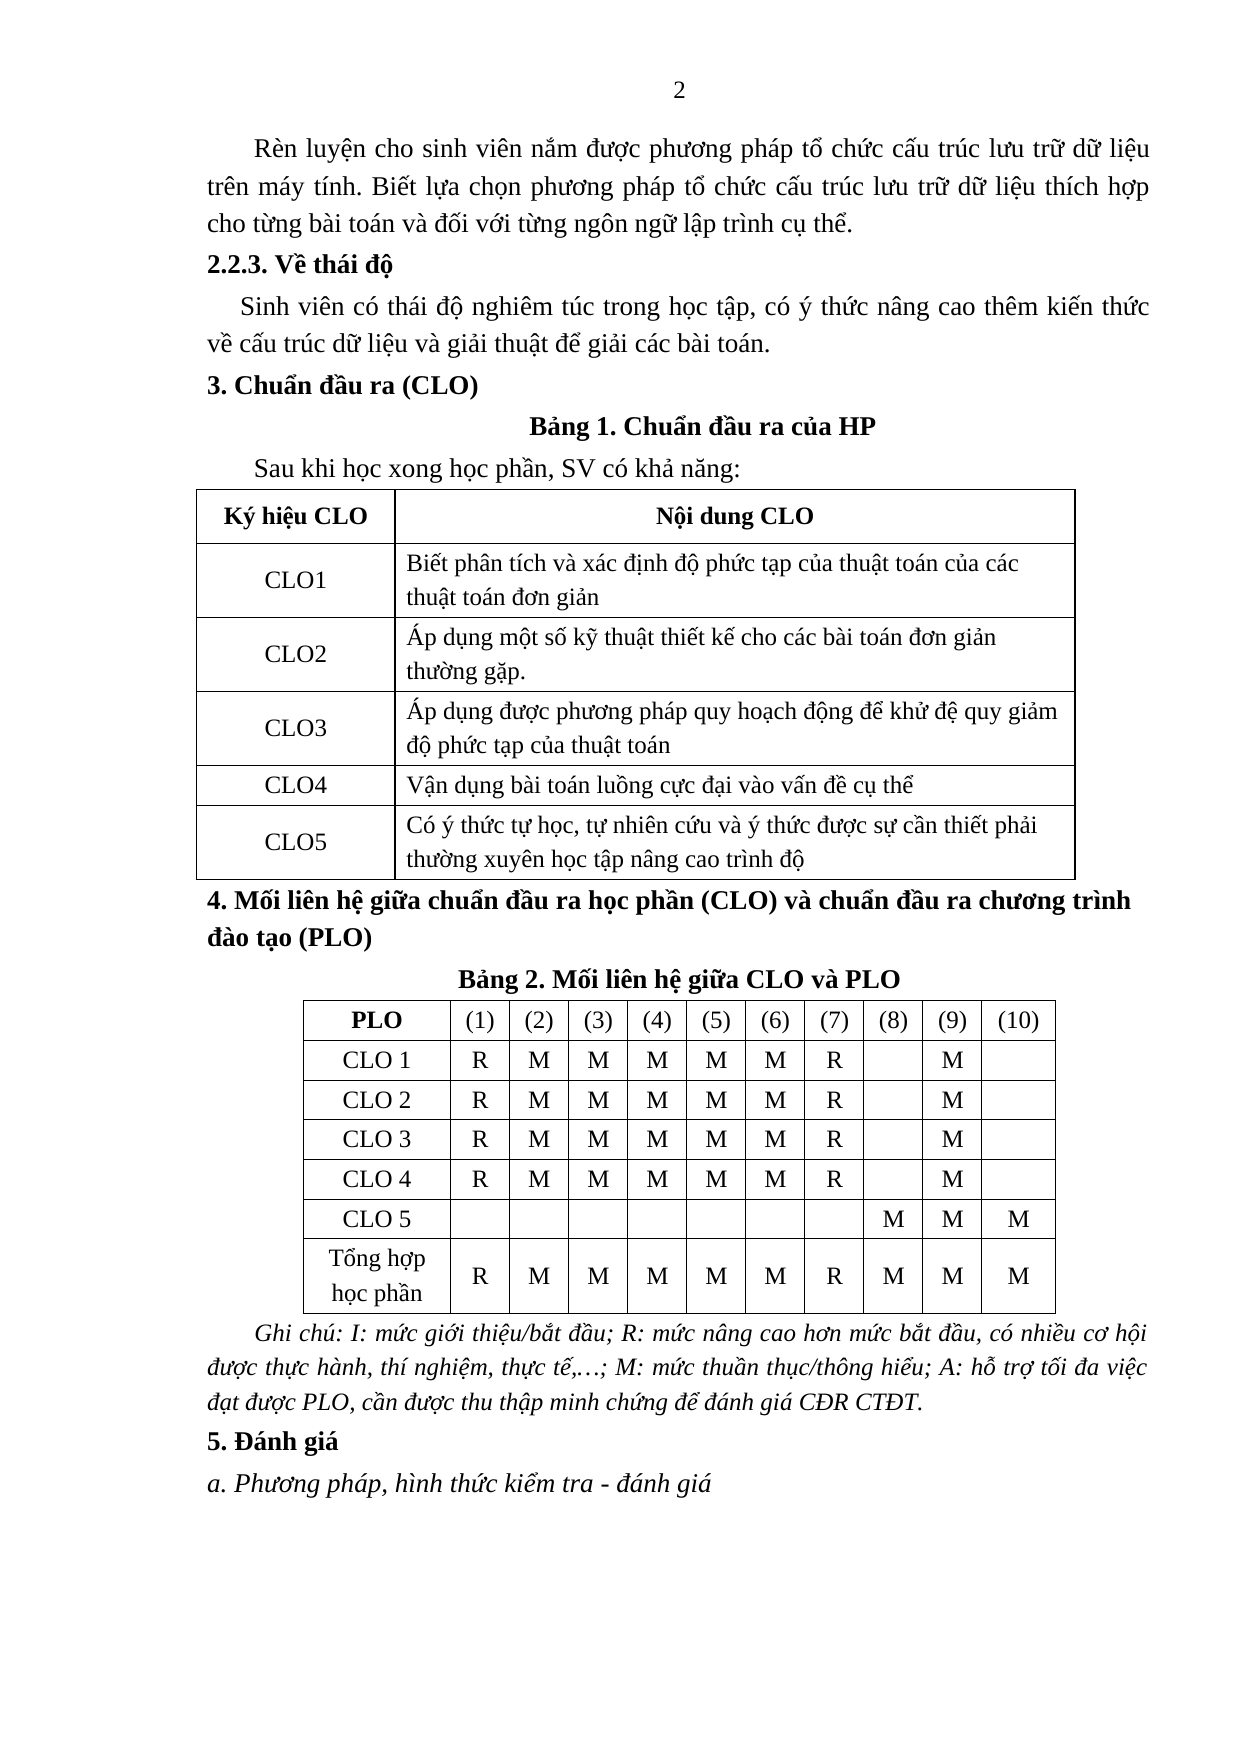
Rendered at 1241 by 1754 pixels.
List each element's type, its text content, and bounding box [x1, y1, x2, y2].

table_cell M [628, 1160, 686, 1199]
table_cell [864, 1081, 922, 1119]
table_cell M [923, 1200, 981, 1238]
table_cell M [746, 1160, 804, 1199]
table_cell CLO 2 [304, 1081, 450, 1119]
table_header (5) [687, 1001, 745, 1040]
table_cell CLO 3 [304, 1120, 450, 1159]
table_header (3) [569, 1001, 627, 1040]
table_cell R [451, 1041, 509, 1079]
table_cell M [687, 1239, 745, 1312]
table_cell M [687, 1160, 745, 1199]
text Rèn luyện cho sinh viên nắm được phương pháp tổ chức cấu trúc lưu trữ dữ liệu trên máy tính. Biết lựa chọn phương pháp tổ chức cấu trúc lưu trữ dữ liệu thích hợp cho từng bài toán và đối với từng ngôn ngữ lập trình cụ thể. [207, 132, 1152, 238]
table_cell M [569, 1160, 627, 1199]
table_cell [510, 1200, 568, 1238]
table_cell M [628, 1120, 686, 1159]
table_cell [864, 1120, 922, 1159]
table_cell M [569, 1081, 627, 1119]
table_cell M [687, 1120, 745, 1159]
table_cell M [923, 1120, 981, 1159]
table_cell R [451, 1120, 509, 1159]
table_cell M [569, 1120, 627, 1159]
table_cell M [746, 1120, 804, 1159]
table_header (8) [864, 1001, 922, 1040]
table_cell R [451, 1239, 509, 1312]
table_cell Có ý thức tự học, tự nhiên cứu và ý thức được sự cần thiết phải thường xuyên học tập nâng cao trình độ [396, 806, 1074, 879]
table_cell M [687, 1041, 745, 1079]
table_header (6) [746, 1001, 804, 1040]
table_cell M [746, 1239, 804, 1312]
table_cell M [628, 1041, 686, 1079]
table_cell CLO1 [197, 544, 394, 617]
table_cell [982, 1041, 1055, 1079]
table_cell R [805, 1081, 863, 1119]
table_cell Áp dụng một số kỹ thuật thiết kế cho các bài toán đơn giản thường gặp. [396, 618, 1074, 691]
text Sau khi học xong học phần, SV có khả năng: [254, 452, 1152, 483]
table_header (10) [982, 1001, 1055, 1040]
table_cell CLO2 [197, 618, 394, 691]
table_cell M [628, 1239, 686, 1312]
table_cell M [923, 1160, 981, 1199]
table_cell Vận dụng bài toán luồng cực đại vào vấn đề cụ thể [396, 766, 1074, 805]
table_cell CLO4 [197, 766, 394, 805]
table_cell M [687, 1081, 745, 1119]
table_cell [687, 1200, 745, 1238]
text Bảng 1. Chuẩn đầu ra của HP [254, 410, 1152, 441]
table_cell M [510, 1239, 568, 1312]
text Ghi chú: I: mức giới thiệu/bắt đầu; R: mức nâng cao hơn mức bắt đầu, có nhiều cơ hội được thực hành, thí nghiệm, thực tế,…; M: mức thuần thục/thông hiểu; A: hỗ trợ tối đa việc đạt được PLO, cần được thu thập minh chứng để đánh giá CĐR CTĐT. [207, 1318, 1152, 1415]
table_cell CLO3 [197, 692, 394, 765]
table_header (2) [510, 1001, 568, 1040]
table_cell R [805, 1041, 863, 1079]
table_header (4) [628, 1001, 686, 1040]
table_cell R [805, 1239, 863, 1312]
table_header (7) [805, 1001, 863, 1040]
text 2.2.3. Về thái độ [207, 248, 1152, 280]
table_cell M [982, 1239, 1055, 1312]
table_cell [569, 1200, 627, 1238]
table_cell M [510, 1160, 568, 1199]
table_cell M [923, 1081, 981, 1119]
table_cell [628, 1200, 686, 1238]
text a. Phương pháp, hình thức kiểm tra - đánh giá [207, 1467, 1152, 1498]
table_cell M [746, 1081, 804, 1119]
table_cell M [569, 1239, 627, 1312]
text 3. Chuẩn đầu ra (CLO) [207, 369, 1152, 400]
table_cell M [510, 1120, 568, 1159]
table_cell M [746, 1041, 804, 1079]
table_header (9) [923, 1001, 981, 1040]
table_header Ký hiệu CLO [197, 490, 394, 543]
table_cell [982, 1081, 1055, 1119]
table_cell [864, 1041, 922, 1079]
table_header (1) [451, 1001, 509, 1040]
table_cell Tổng hợp học phần [304, 1239, 450, 1312]
table_cell CLO 4 [304, 1160, 450, 1199]
table_cell M [864, 1239, 922, 1312]
text Sinh viên có thái độ nghiêm túc trong học tập, có ý thức nâng cao thêm kiến thức về cấu trúc dữ liệu và giải thuật để giải các bài toán. [207, 290, 1152, 358]
table_cell [982, 1120, 1055, 1159]
table_cell CLO 1 [304, 1041, 450, 1079]
table_cell M [510, 1081, 568, 1119]
text 5. Đánh giá [207, 1425, 1152, 1456]
table_cell Áp dụng được phương pháp quy hoạch động để khử đệ quy giảm độ phức tạp của thuật toán [396, 692, 1074, 765]
table_cell R [805, 1160, 863, 1199]
table_cell R [805, 1120, 863, 1159]
text 4. Mối liên hệ giữa chuẩn đầu ra học phần (CLO) và chuẩn đầu ra chương trình đào tạo (PLO) [207, 884, 1152, 953]
table_cell CLO 5 [304, 1200, 450, 1238]
table_cell M [923, 1239, 981, 1312]
table_cell CLO5 [197, 806, 394, 879]
table_cell R [451, 1081, 509, 1119]
table_cell [982, 1160, 1055, 1199]
table_cell M [864, 1200, 922, 1238]
table_cell [805, 1200, 863, 1238]
table_cell R [451, 1160, 509, 1199]
table_cell M [923, 1041, 981, 1079]
table_cell [864, 1160, 922, 1199]
table_cell [451, 1200, 509, 1238]
table_cell M [982, 1200, 1055, 1238]
table_cell Biết phân tích và xác định độ phức tạp của thuật toán của các thuật toán đơn giản [396, 544, 1074, 617]
table_cell M [628, 1081, 686, 1119]
table_cell M [569, 1041, 627, 1079]
table_header PLO [304, 1001, 450, 1040]
table_header Nội dung CLO [396, 490, 1074, 543]
table_cell M [510, 1041, 568, 1079]
table_cell [746, 1200, 804, 1238]
text Bảng 2. Mối liên hệ giữa CLO và PLO [207, 963, 1152, 994]
